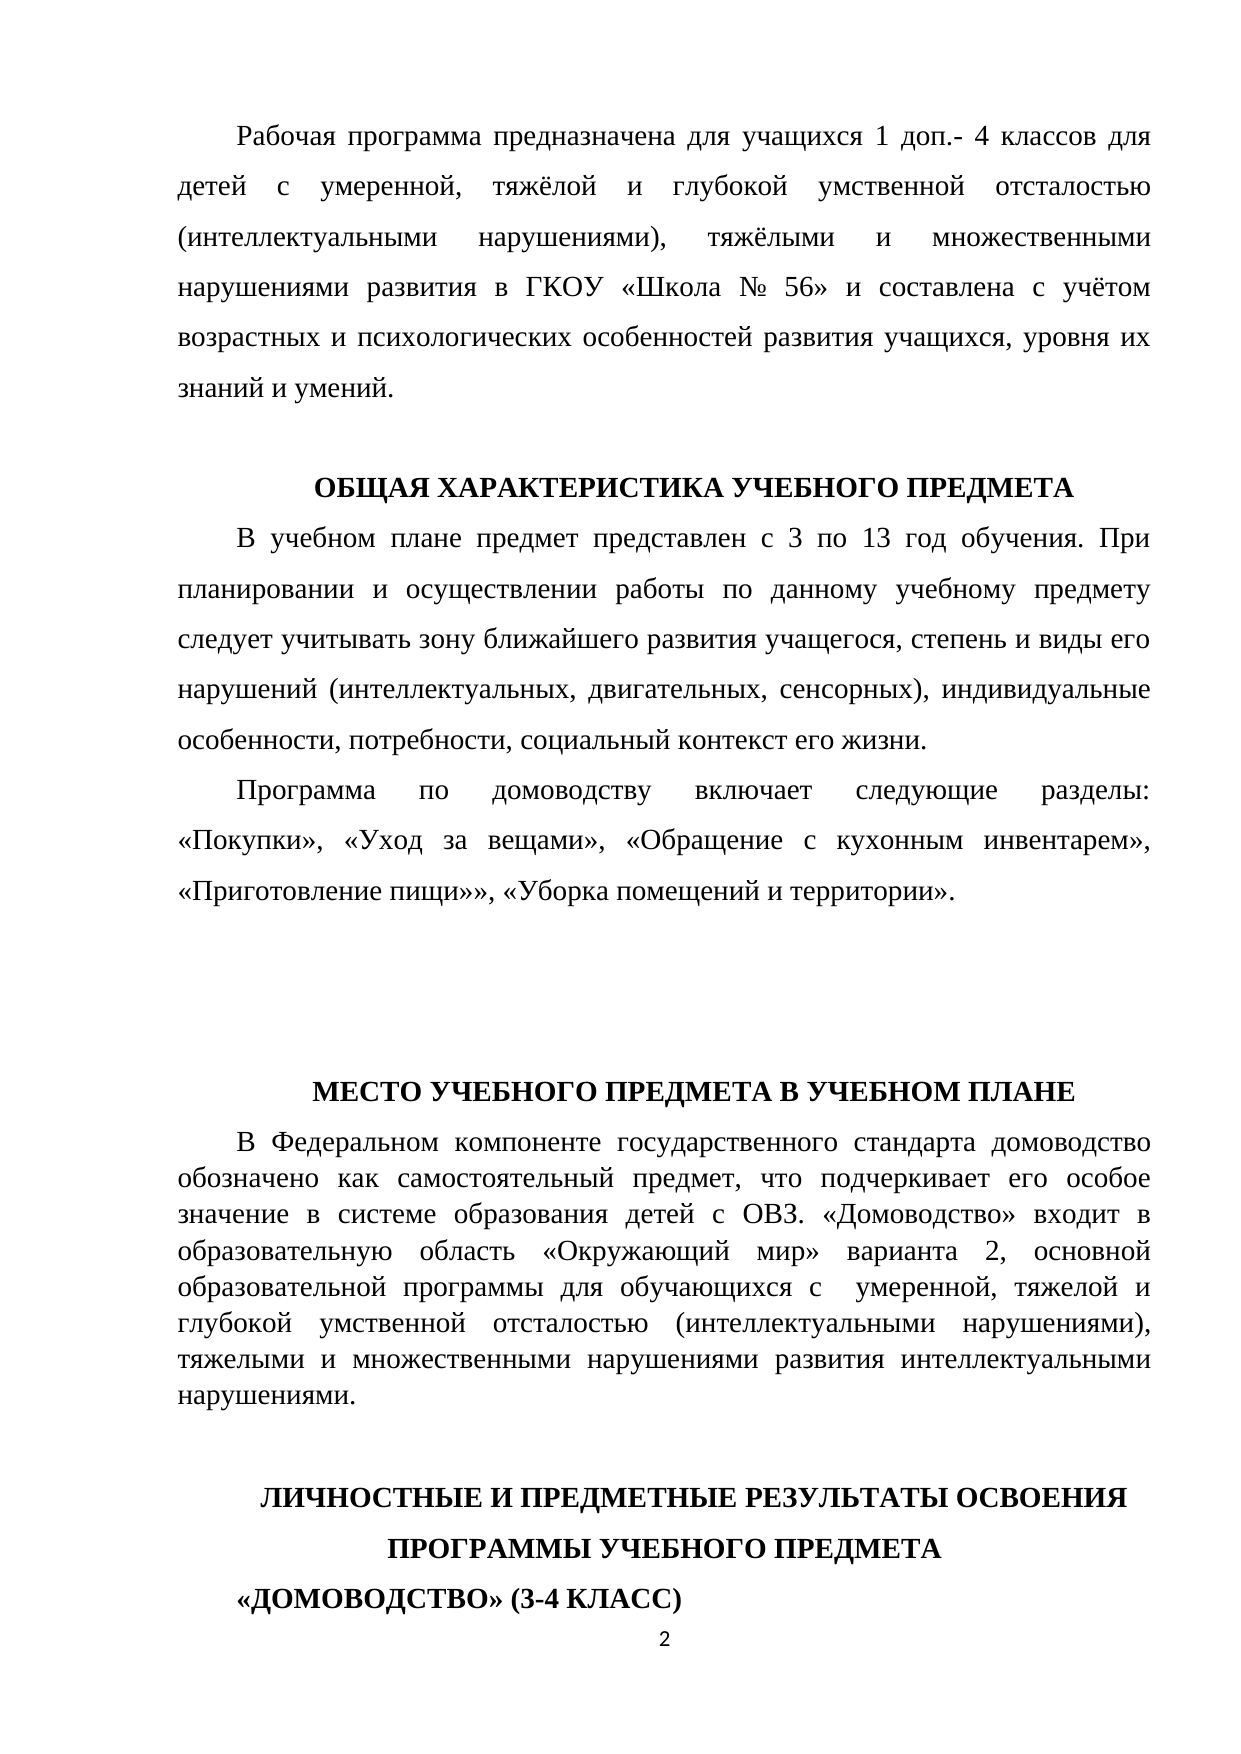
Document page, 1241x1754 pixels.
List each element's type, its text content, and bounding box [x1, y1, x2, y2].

text «ДОМОВОДСТВО» (3-4 КЛАСС) [177, 1581, 1152, 1615]
text ЛИЧНОСТНЫЕ И ПРЕДМЕТНЫЕ РЕЗУЛЬТАТЫ ОСВОЕНИЯ ПРОГРАММЫ УЧЕБНОГО ПРЕДМЕТА [177, 1481, 1152, 1564]
text Программа по домоводству включает следующие разделы: «Покупки», «Уход за вещами», «Обращение с кухонным инвентарем», «Приготовление пищи»», «Уборка помещений и территории». [177, 772, 1152, 906]
text МЕСТО УЧЕБНОГО ПРЕДМЕТА В УЧЕБНОМ ПЛАНЕ [177, 1074, 1152, 1108]
text В Федеральном компоненте государственного стандарта домоводство обозначено как самостоятельный предмет, что подчеркивает его особое значение в системе образования детей с ОВЗ. «Домоводство» входит в образовательную область «Окружающий мир» варианта 2, основной образовательной программы для обучающихся с умеренной, тяжелой и глубокой умственной отсталостью (интеллектуальными нарушениями), тяжелыми и множественными нарушениями развития интеллектуальными нарушениями. [177, 1124, 1152, 1411]
text В учебном плане предмет представлен с 3 по 13 год обучения. При планировании и осуществлении работы по данному учебному предмету следует учитывать зону ближайшего развития учащегося, степень и виды его нарушений (интеллектуальных, двигательных, сенсорных), индивидуальные особенности, потребности, социальный контекст его жизни. [177, 521, 1152, 755]
text Рабочая программа предназначена для учащихся 1 доп.- 4 классов для детей с умеренной, тяжёлой и глубокой умственной отсталостью (интеллектуальными нарушениями), тяжёлыми и множественными нарушениями развития в ГКОУ «Школа № 56» и составлена с учётом возрастных и психологических особенностей развития учащихся, уровня их знаний и умений. [177, 118, 1152, 403]
text ОБЩАЯ ХАРАКТЕРИСТИКА УЧЕБНОГО ПРЕДМЕТА [177, 470, 1152, 504]
